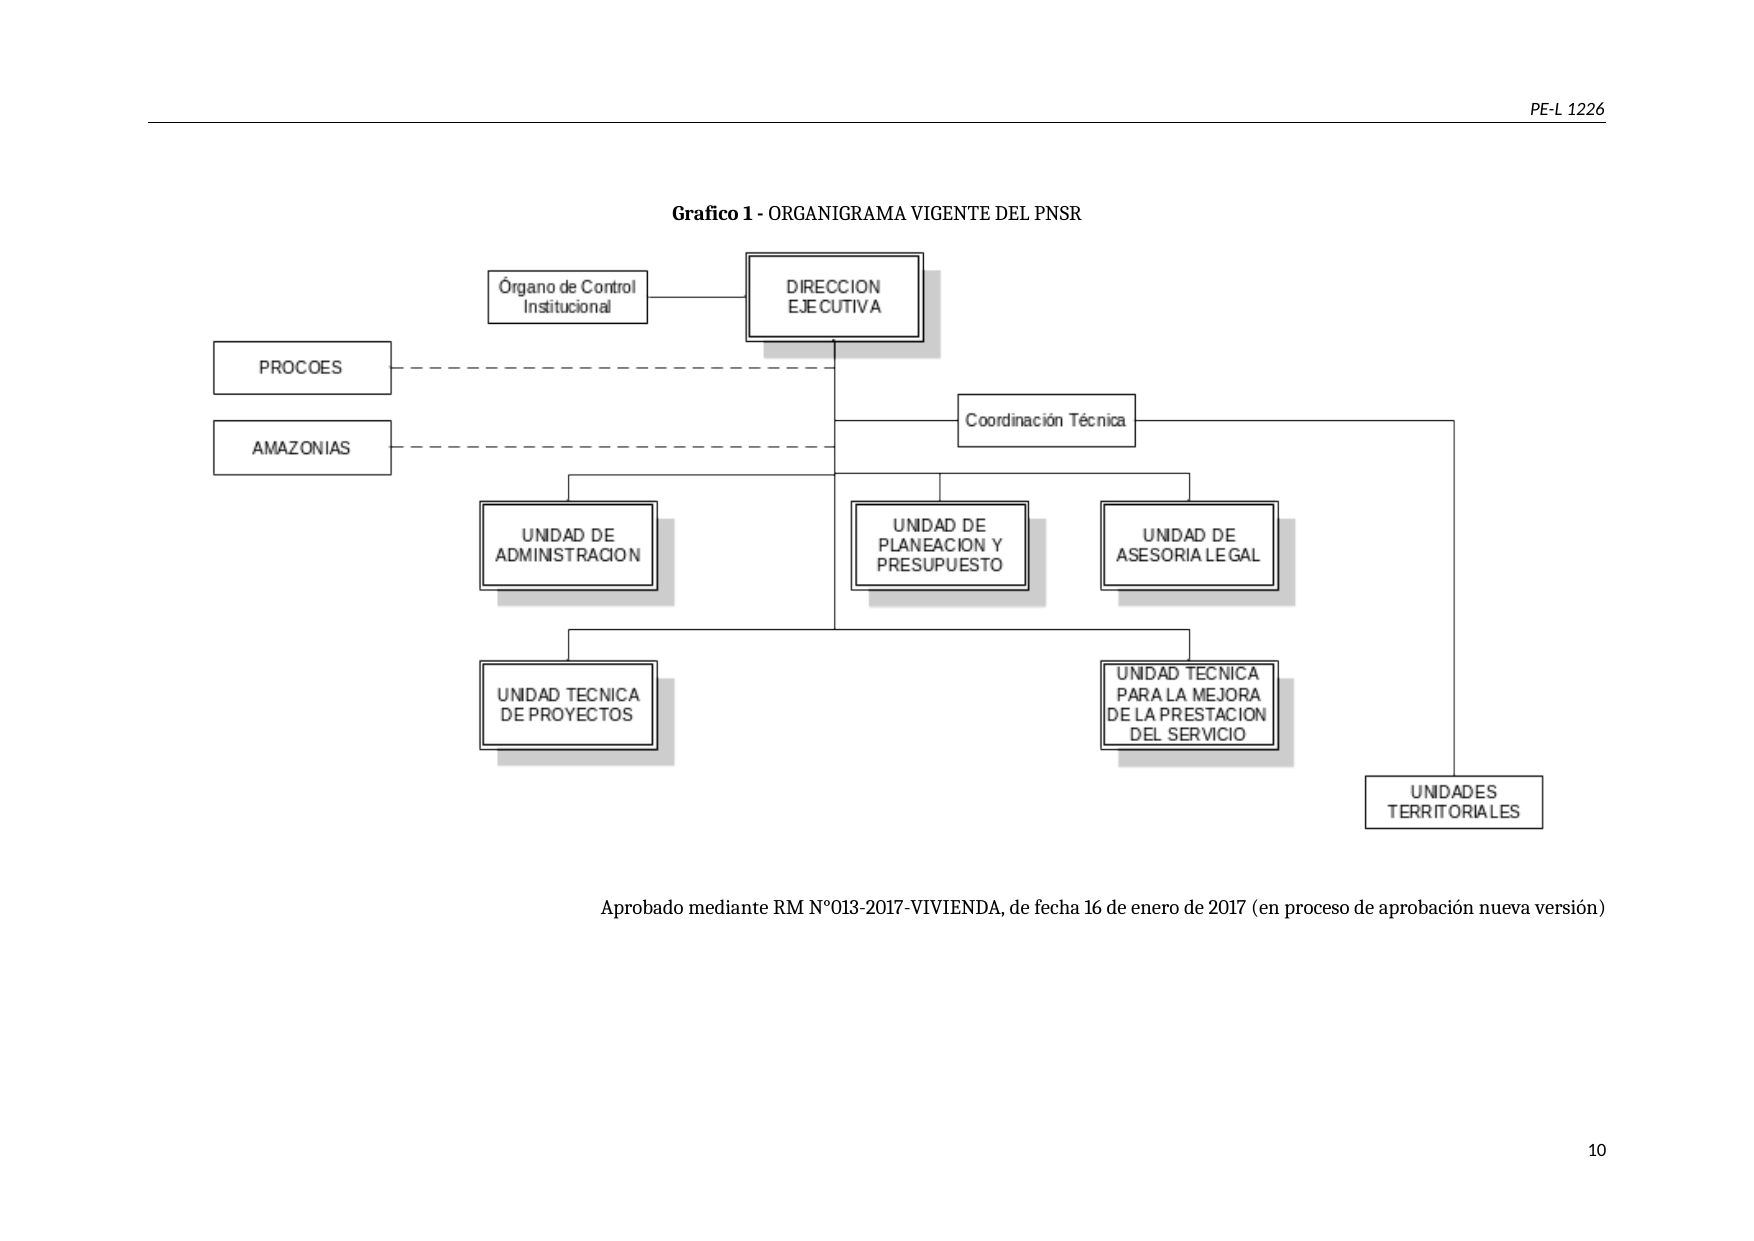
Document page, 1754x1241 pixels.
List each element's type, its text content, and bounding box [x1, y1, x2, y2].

text Aprobado mediante RM N°013-2017-VIVIENDA, de fecha 16 de enero de 2017 (en proceso de aprobación nueva versión) [148, 896, 1606, 919]
text Grafico 1 - ORGANIGRAMA VIGENTE DEL PNSR [148, 201, 1606, 225]
